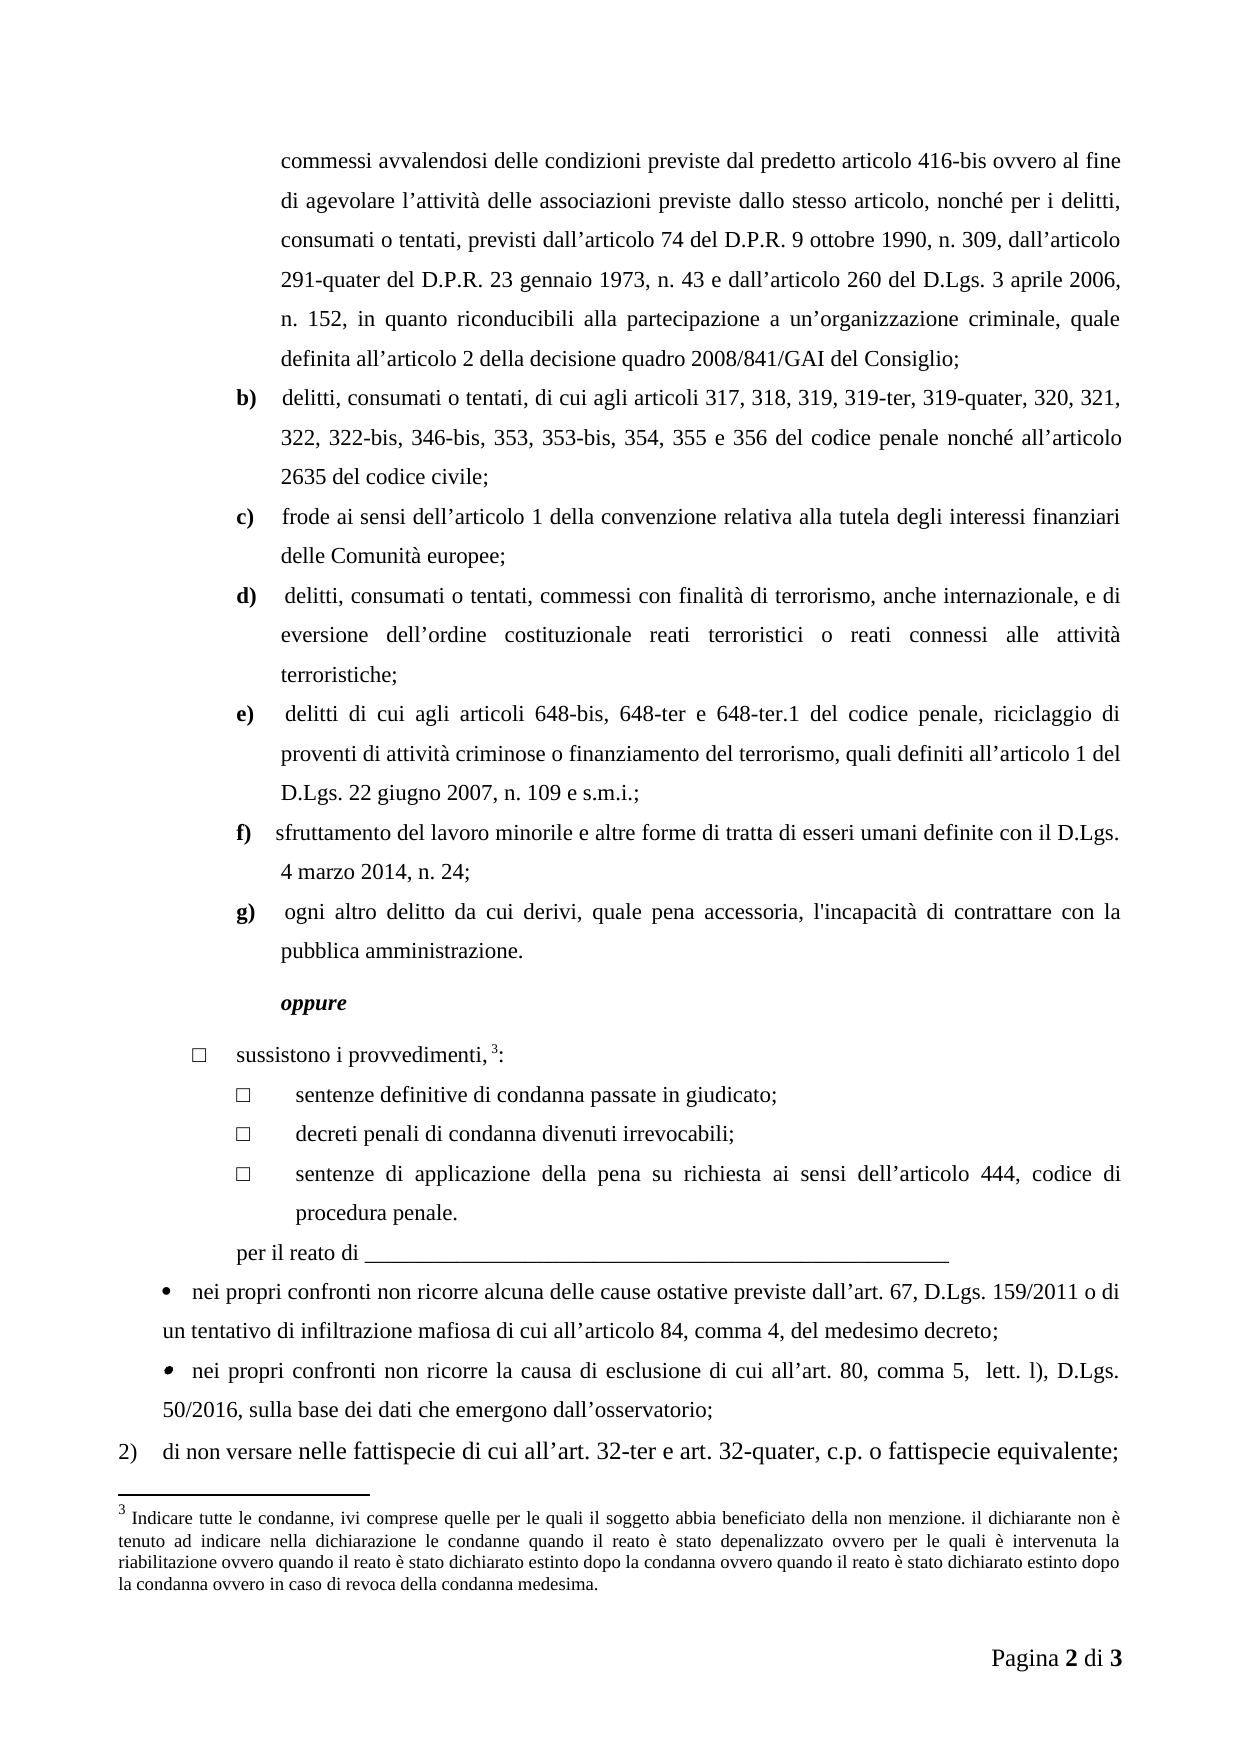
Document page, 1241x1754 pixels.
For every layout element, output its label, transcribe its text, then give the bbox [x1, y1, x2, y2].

list nei propri confronti non ricorre la causa di esclusione di cui all’art. 80, comma 5, lett. l), D.Lgs. 50/2016, sulla base dei dati che emergono dall’osservatorio; [162, 1357, 1122, 1423]
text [236, 148, 1122, 371]
text oppure [266, 989, 1122, 1016]
text d) delitti, consumati o tentati, commessi con finalità di terrorismo, anche internazionale, e di eversione dell’ordine costituzionale reati terroristici o reati connessi alle attività terroristiche; [236, 582, 1122, 687]
text per il reato di ___________________________________________________ [236, 1238, 1122, 1265]
text e) delitti di cui agli articoli 648-bis, 648-ter e 648-ter.1 del codice penale, riciclaggio di proventi di attività criminose o finanziamento del terrorismo, quali definiti all’articolo 1 del D.Lgs. 22 giugno 2007, n. 109 e s.m.i.; [236, 700, 1122, 806]
list di non versare nelle fattispecie di cui all’art. 32-ter e art. 32-quater, c.p. o fattispecie equivalente; [118, 1436, 1122, 1465]
text f) sfruttamento del lavoro minorile e altre forme di tratta di esseri umani definite con il D.Lgs. 4 marzo 2014, n. 24; [236, 819, 1122, 884]
text g) ogni altro delitto da cui derivi, quale pena accessoria, l'incapacità di contrattare con la pubblica amministrazione. [236, 898, 1122, 963]
text □ sussistono i provvedimenti, : [192, 1041, 1122, 1067]
text c) frode ai sensi dell’articolo 1 della convenzione relativa alla tutela degli interessi finanziari delle Comunità europee; [236, 503, 1122, 569]
text □ sentenze di applicazione della pena su richiesta ai sensi dell’articolo 444, codice di procedura penale. [236, 1159, 1122, 1225]
text □ sentenze definitive di condanna passate in giudicato; [236, 1081, 1122, 1107]
text b) delitti, consumati o tentati, di cui agli articoli 317, 318, 319, 319-ter, 319-quater, 320, 321, 322, 322-bis, 346-bis, 353, 353-bis, 354, 355 e 356 del codice penale nonché all’articolo 2635 del codice civile; [236, 384, 1122, 490]
list nei propri confronti non ricorre alcuna delle cause ostative previste dall’art. 67, D.Lgs. 159/2011 o di un tentativo di infiltrazione mafiosa di cui all’articolo 84, comma 4, del medesimo decreto; [162, 1278, 1122, 1344]
text □ decreti penali di condanna divenuti irrevocabili; [236, 1120, 1122, 1146]
